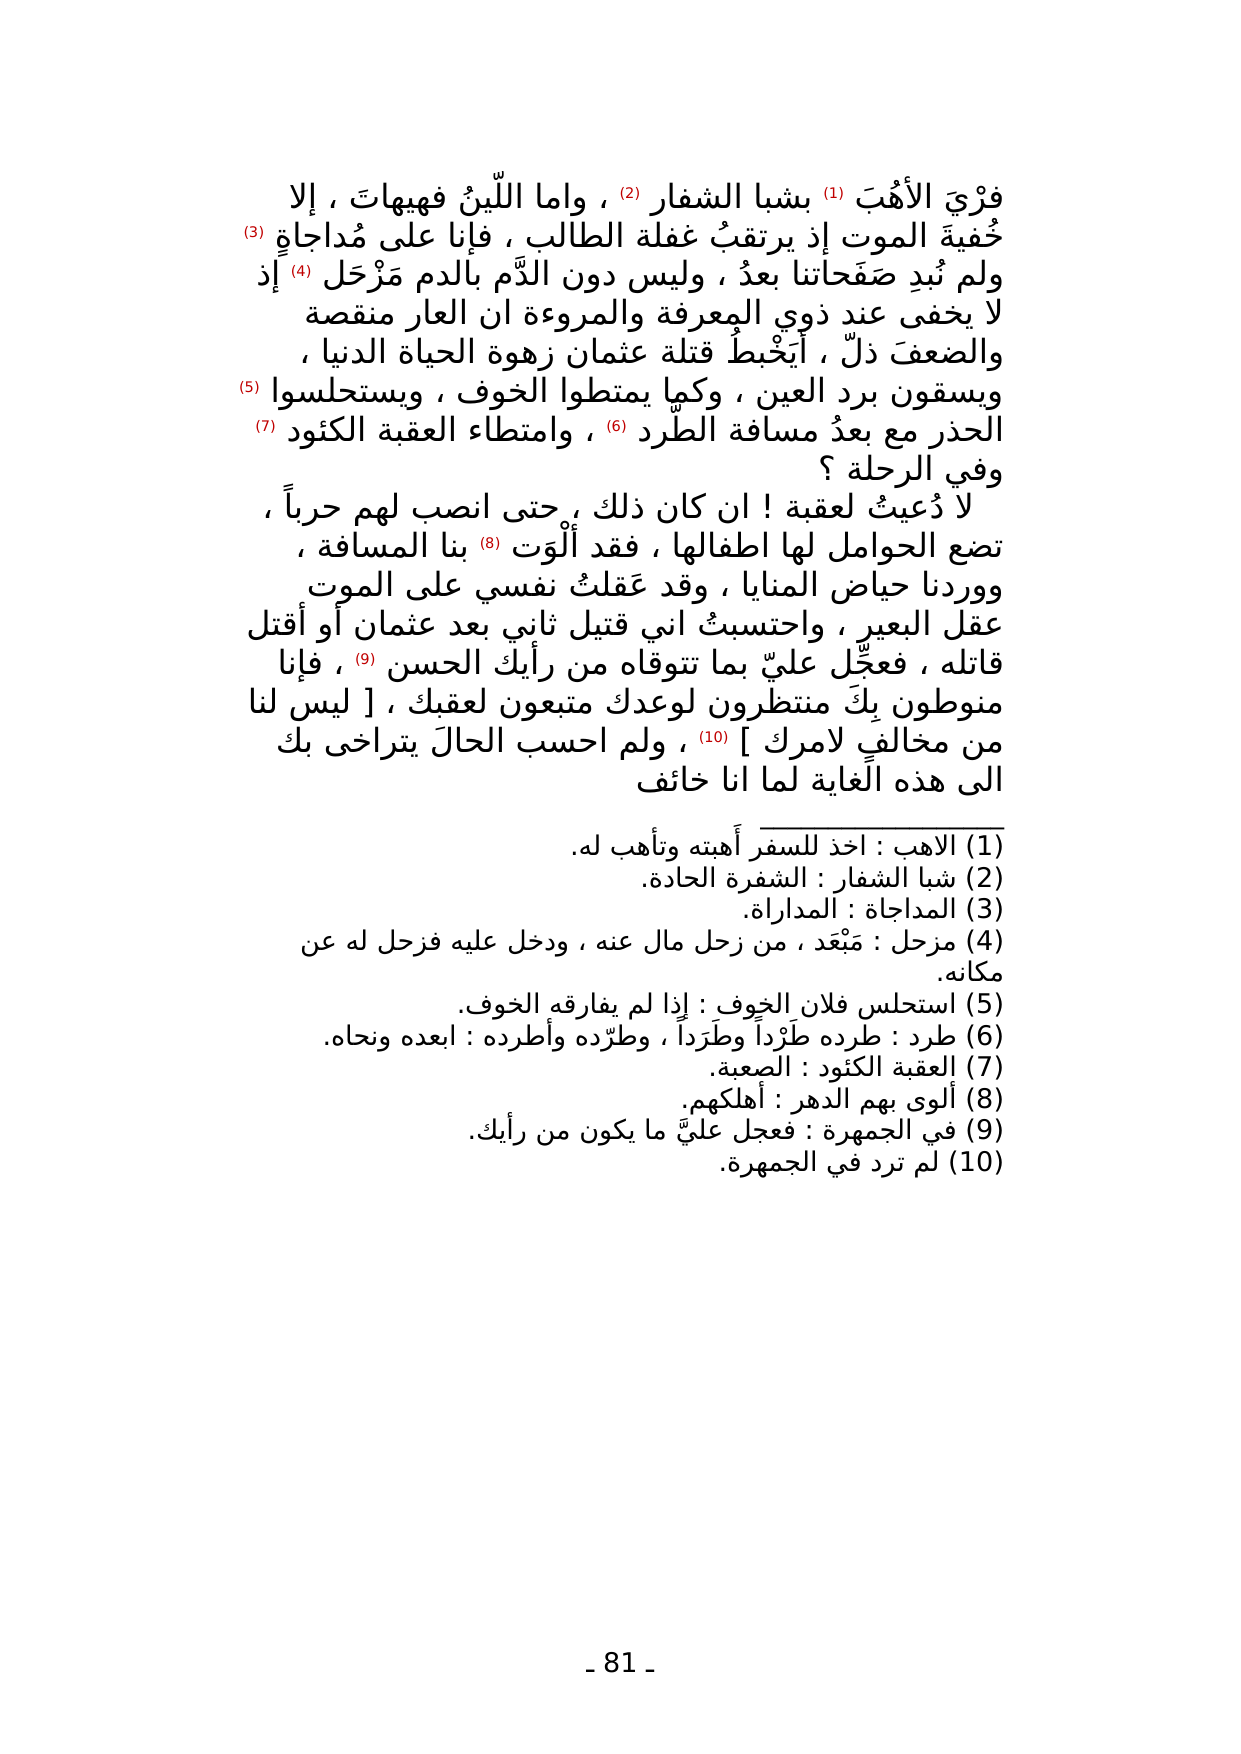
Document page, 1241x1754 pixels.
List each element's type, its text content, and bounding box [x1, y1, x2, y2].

text (1) الاهب : اخذ للسفر أَهبته وتأهب له. [236, 830, 1004, 862]
text __________________ [236, 799, 1004, 830]
text (8) ألوى بهم الدهر : أهلكهم. [236, 1083, 1004, 1114]
text (4) مزحل : مَبْعَد ، من زحل مال عنه ، ودخل عليه فزحل له عن مكانه. [236, 925, 1004, 988]
text (5) استحلس فلان الخوف : إذا لم يفارقه الخوف. [236, 988, 1004, 1020]
text (10) لم ترد في الجمهرة. [236, 1146, 1004, 1178]
text (6) طرد : طرده طَرْداً وطَرَداً ، وطرّده وأطرده : ابعده ونحاه. [236, 1020, 1004, 1051]
text (2) شبا الشفار : الشفرة الحادة. [236, 862, 1004, 893]
text فرْيَ الأهُبَ (1) بشبا الشفار (2) ، واما اللّينُ فهيهاتَ ، إلا خُفيةَ الموت إذ يرتقبُ غفلة الطالب ، فإنا على مُداجاةٍ (3) ولم نُبدِ صَفَحاتنا بعدُ ، وليس دون الدَّم بالدم مَزْحَل (4) إذ لا يخفى عند ذوي المعرفة والمروءة ان العار منقصة والضعفَ ذلّ ، أيَخْبطُ قتلة عثمان زهوة الحياة الدنيا ، ويسقون برد العين ، وكما يمتطوا الخوف ، ويستحلسوا (5) الحذر مع بعدُ مسافة الطَّرد (6) ، وامتطاء العقبة الكئود (7) وفي الرحلة ؟ [236, 177, 1004, 488]
text (7) العقبة الكئود : الصعبة. [236, 1051, 1004, 1083]
text (3) المداجاة : المداراة. [236, 893, 1004, 925]
text لا دُعيتُ لعقبة ! ان كان ذلك ، حتى انصب لهم حرباً ، تضع الحوامل لها اطفالها ، فقد ألْوَت (8) بنا المسافة ، ووردنا حياض المنايا ، وقد عَقلتُ نفسي على الموت عقل البعير ، واحتسبتُ اني قتيل ثاني بعد عثمان أو أقتل قاتله ، فعجِّل عليّ بما تتوقاه من رأيك الحسن (9) ، فإنا منوطون بِكَ منتظرون لوعدك متبعون لعقبك ، [ ليس لنا من مخالفٍ لامرك ] (10) ، ولم احسب الحالَ يتراخى بك الى هذه الغاية لما انا خائف [236, 488, 1004, 799]
text (9) في الجمهرة : فعجل عليَّ ما يكون من رأيك. [236, 1114, 1004, 1146]
